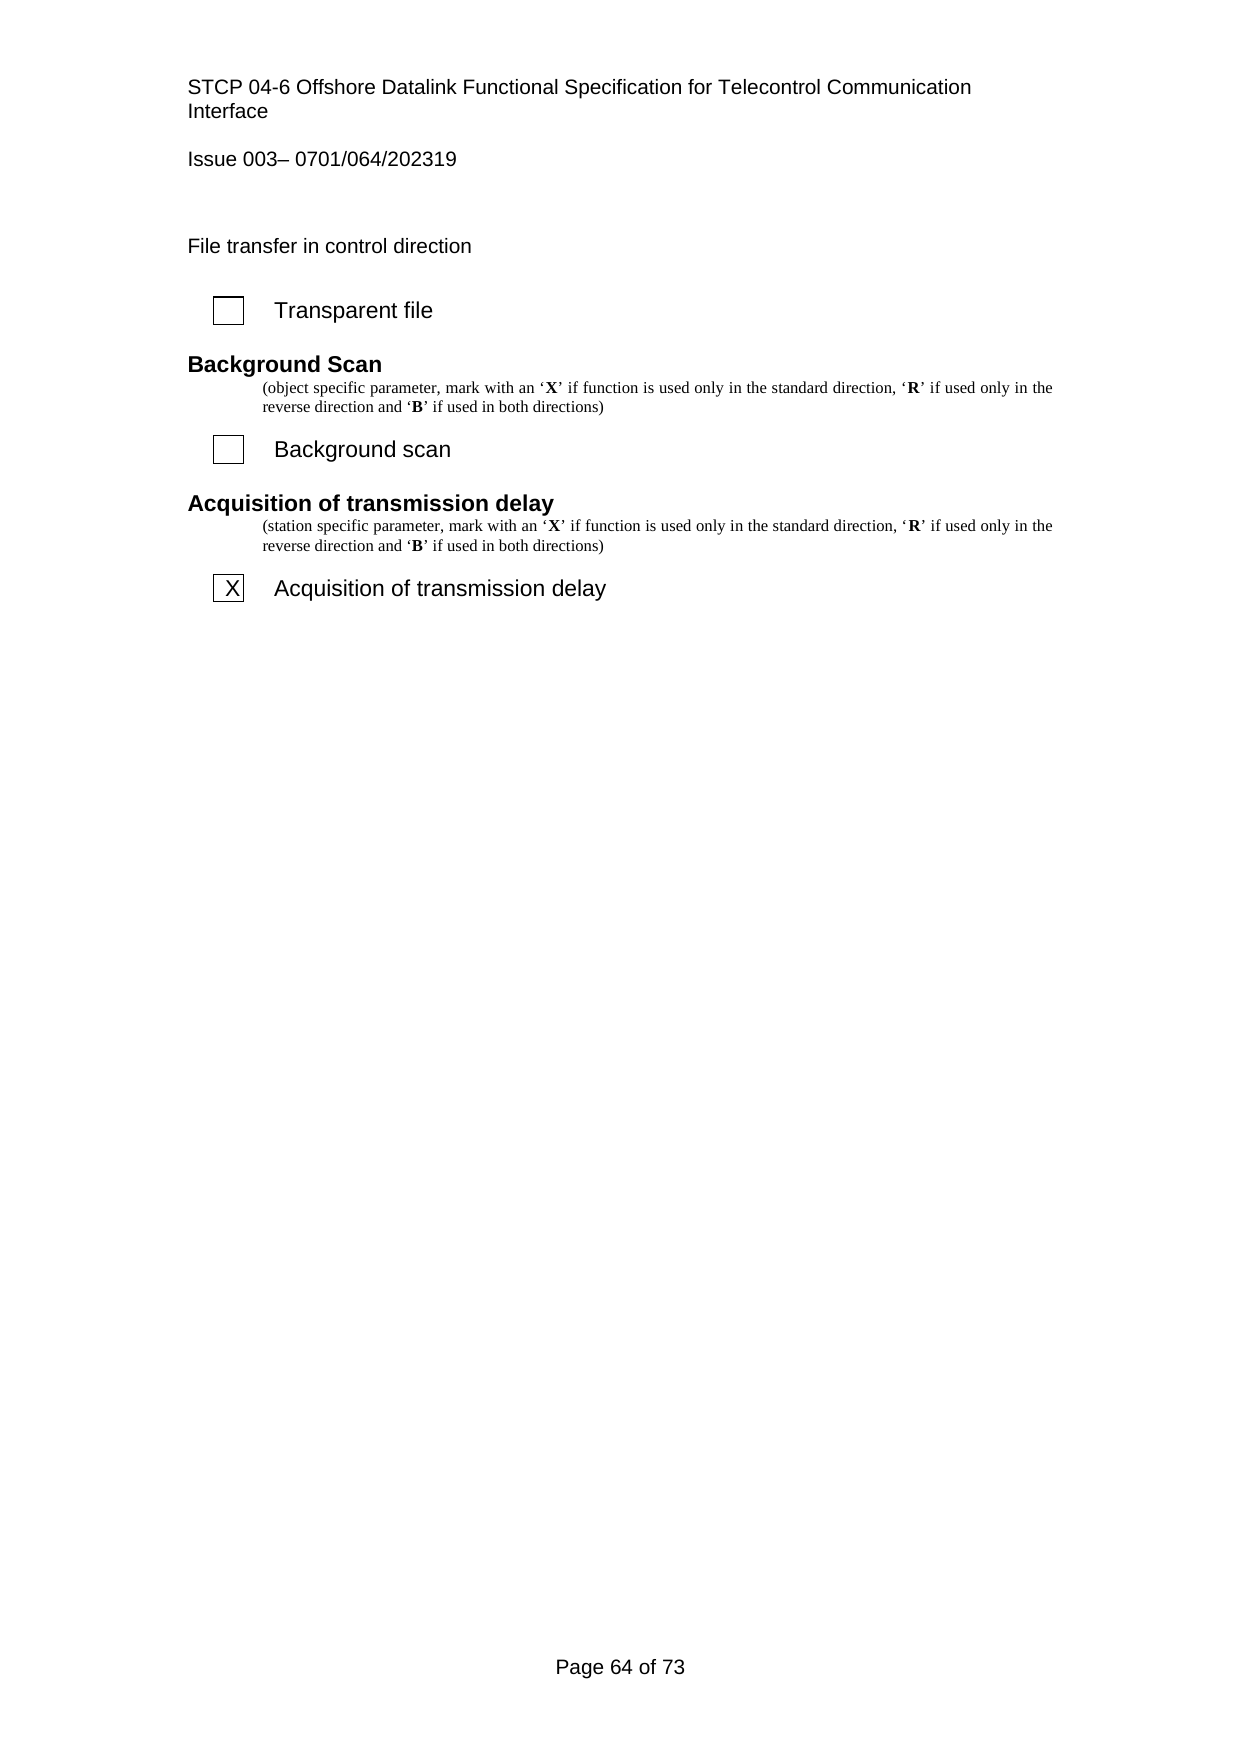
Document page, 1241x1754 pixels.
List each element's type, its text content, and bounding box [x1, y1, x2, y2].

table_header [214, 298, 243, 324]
text File transfer in control direction [187, 234, 1053, 258]
text Acquisition of transmission delay [187, 490, 1053, 516]
text Background Scan [187, 351, 1053, 378]
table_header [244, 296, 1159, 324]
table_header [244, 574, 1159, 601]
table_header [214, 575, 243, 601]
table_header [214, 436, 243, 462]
text (station specific parameter, mark with an ‘X’ if function is used only in the standard direction, ‘R’ if used only in the reverse direction and ‘B’ if used in both directions) [262, 516, 1053, 554]
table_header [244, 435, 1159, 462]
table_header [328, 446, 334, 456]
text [262, 378, 1053, 416]
